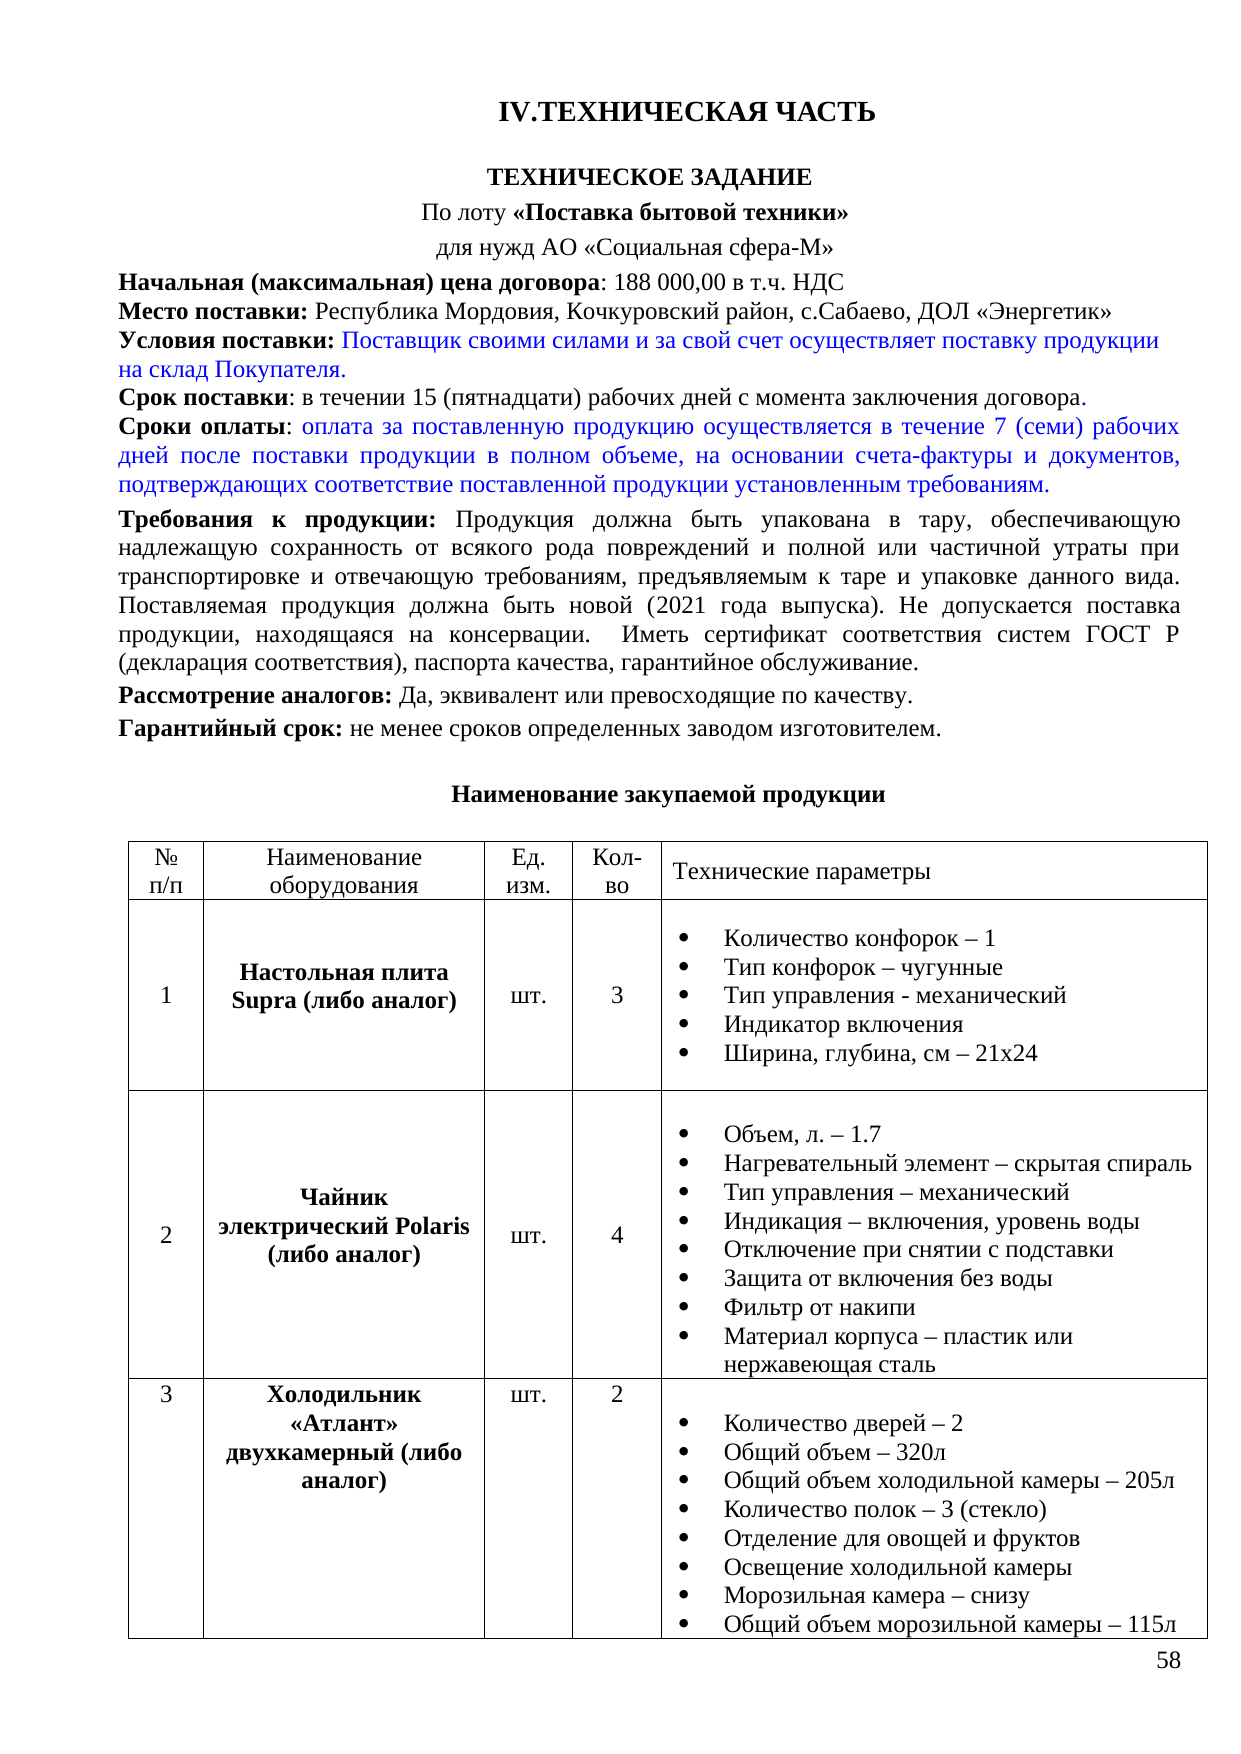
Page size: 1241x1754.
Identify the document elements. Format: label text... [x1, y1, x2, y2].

table_cell 2 [129, 1091, 203, 1378]
table_cell 3 [129, 1379, 203, 1638]
table_cell шт. [485, 900, 572, 1090]
subtitle IV.ТЕХНИЧЕСКАЯ ЧАСТЬ [193, 94, 1181, 127]
table_header Ед. изм. [485, 842, 572, 899]
text Место поставки: Республика Мордовия, Кочкуровский район, с.Сабаево, ДОЛ «Энергетик» [118, 296, 1181, 325]
table_cell 1 [129, 900, 203, 1090]
table_cell 3 [573, 900, 661, 1090]
text Гарантийный срок: не менее сроков определенных заводом изготовителем. [118, 713, 1181, 742]
text Условия поставки: Поставщик своими силами и за свой счет осуществляет поставку продукции на склад Покупателя. [118, 325, 1181, 382]
text Сроки оплаты: оплата за поставленную продукцию осуществляется в течение 7 (семи) рабочих дней после поставки продукции в полном объеме, на основании счета-фактуры и документов, подтверждающих соответствие поставленной продукции установленным требованиям. [118, 411, 1181, 497]
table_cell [662, 1379, 1207, 1638]
table_cell шт. [485, 1379, 572, 1638]
table_cell шт. [485, 1091, 572, 1378]
text Срок поставки: в течении 15 (пятнадцати) рабочих дней с момента заключения договора. [118, 382, 1181, 411]
table_header Технические параметры [662, 842, 1207, 899]
table_cell 2 [573, 1379, 661, 1638]
table_cell Количество конфорок – 1 Тип конфорок – чугунные Тип управления - механический Индикатор включения Ширина, глубина, см – 21х24 [662, 900, 1207, 1090]
text Требования к продукции: Продукция должна быть упакована в тару, обеспечивающую надлежащую сохранность от всякого рода повреждений и полной или частичной утраты при транспортировке и отвечающую требованиям, предъявляемым к таре и упаковке данного вида. Поставляемая продукция должна быть новой (2021 года выпуска). Не допускается поставка продукции, находящаяся на консервации. Иметь сертификат соответствия систем ГОСТ Р (декларация соответствия), паспорта качества, гарантийное обслуживание. [118, 504, 1181, 676]
table_header № п/п [129, 842, 203, 899]
text Рассмотрение аналогов: Да, эквивалент или превосходящие по качеству. [118, 680, 1181, 709]
table_cell Чайник электрический Polaris (либо аналог) [204, 1091, 484, 1378]
text для нужд АО «Социальная сфера-М» [118, 232, 1152, 261]
text Начальная (максимальная) цена договора: 188 000,00 в т.ч. НДС [118, 267, 1181, 296]
text Наименование закупаемой продукции [156, 779, 1181, 808]
table_cell Объем, л. – 1.7 Нагревательный элемент – скрытая спираль Тип управления – механический Индикация – включения, уровень воды Отключение при снятии с подставки Защита от включения без воды Фильтр от накипи Материал корпуса – пластик или нержавеющая сталь [662, 1091, 1207, 1378]
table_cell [204, 1379, 484, 1638]
table_header Наименование оборудования [204, 842, 484, 899]
table_cell 4 [573, 1091, 661, 1378]
table_cell Настольная плита Supra (либо аналог) [204, 900, 484, 1090]
text ТЕХНИЧЕСКОЕ ЗАДАНИЕ [118, 162, 1181, 191]
text По лоту «Поставка бытовой техники» [118, 197, 1152, 226]
table_header Кол-во [573, 842, 661, 899]
